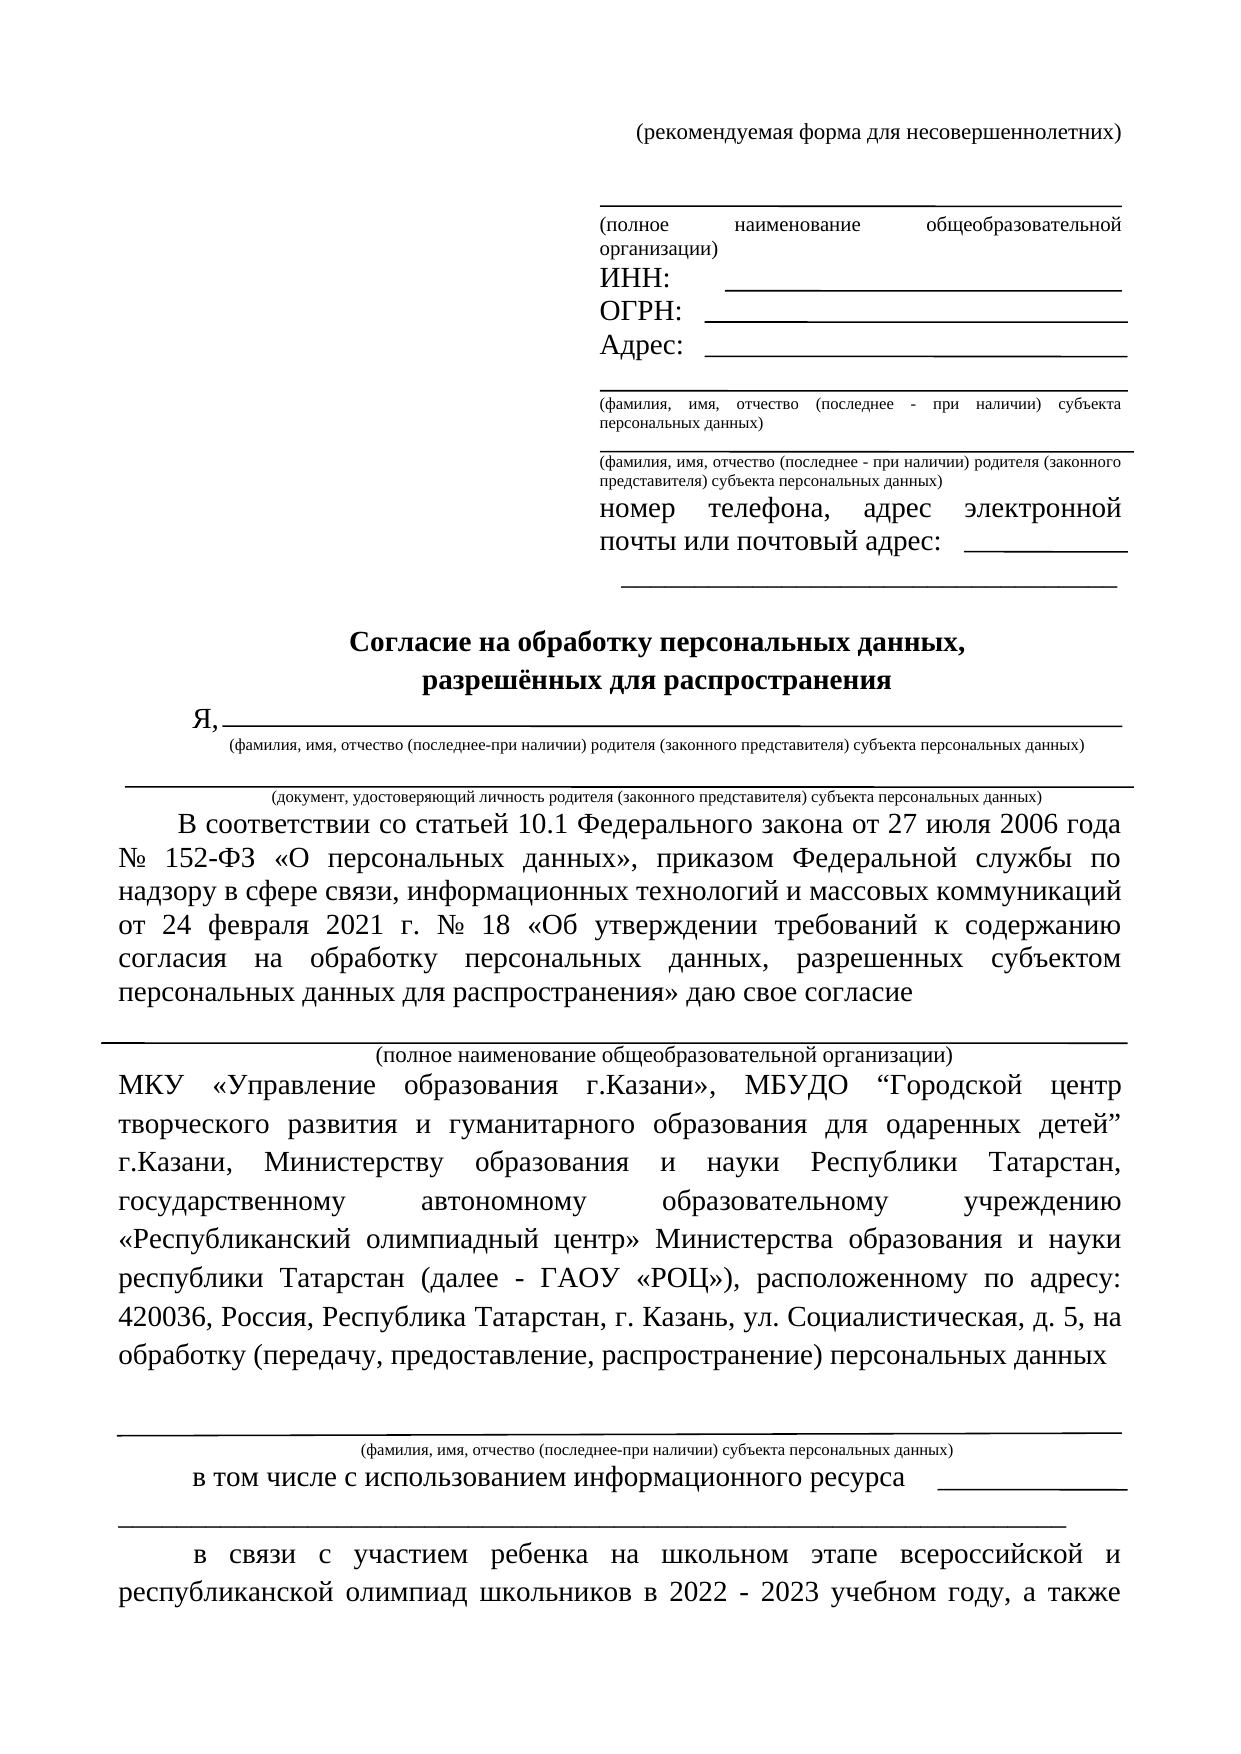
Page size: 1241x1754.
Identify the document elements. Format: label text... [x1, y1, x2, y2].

text __________________________________ [118, 557, 1122, 590]
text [118, 1536, 1122, 1608]
text (документ, удостоверяющий личность родителя (законного представителя) субъекта персональных данных) [118, 787, 1122, 806]
text (фамилия, имя, отчество (последнее-при наличии) субъекта персональных данных) [118, 1439, 1122, 1459]
text разрешённых для распространения [118, 662, 1122, 696]
text (полное наименование общеобразовательной организации) [118, 1044, 1122, 1067]
text в том числе с использованием информационного ресурса [118, 1459, 1122, 1492]
text (рекомендуемая форма для несовершеннолетних) [118, 118, 1122, 144]
text В соответствии со статьей 10.1 Федерального закона от 27 июля 2006 года № 152-ФЗ «О персональных данных», приказом Федеральной службы по надзору в сфере связи, информационных технологий и массовых коммуникаций от 24 февраля 2021 г. № 18 «Об утверждении требований к содержанию согласия на обработку персональных данных, разрешенных субъектом персональных данных для распространения» даю свое согласие [118, 806, 1122, 1008]
text Согласие на обработку персональных данных, [118, 624, 1122, 657]
text МКУ «Управление образования г.Казани», МБУДО “Городской центр творческого развития и гуманитарного образования для одаренных детей” г.Казани, Министерству образования и науки Республики Татарстан, государственному автономному образовательному учреждению «Республиканский олимпиадный центр» Министерства образования и науки республики Татарстан (далее - ГАОУ «РОЦ»), расположенному по адресу: 420036, Россия, Республика Татарстан, г. Казань, ул. Социалистическая, д. 5, на обработку (передачу, предоставление, распространение) персональных данных [118, 1067, 1122, 1371]
text ОГРН: [599, 293, 1122, 327]
text Я, [118, 701, 1122, 734]
text Адрес: [599, 327, 1122, 360]
text _________________________________________________________________ [118, 1497, 1122, 1531]
text номер телефона, адрес электронной почты или почтовый адрес: [599, 490, 1122, 557]
text (фамилия, имя, отчество (последнее - при наличии) родителя (законного представителя) субъекта персональных данных) [599, 453, 1122, 490]
text ИНН: [599, 260, 1122, 293]
text (фамилия, имя, отчество (последнее - при наличии) субъекта персональных данных) [599, 394, 1122, 432]
text (фамилия, имя, отчество (последнее-при наличии) родителя (законного представителя) субъекта персональных данных) [118, 734, 1122, 754]
text (полное наименование общеобразовательной организации) [599, 212, 1122, 260]
